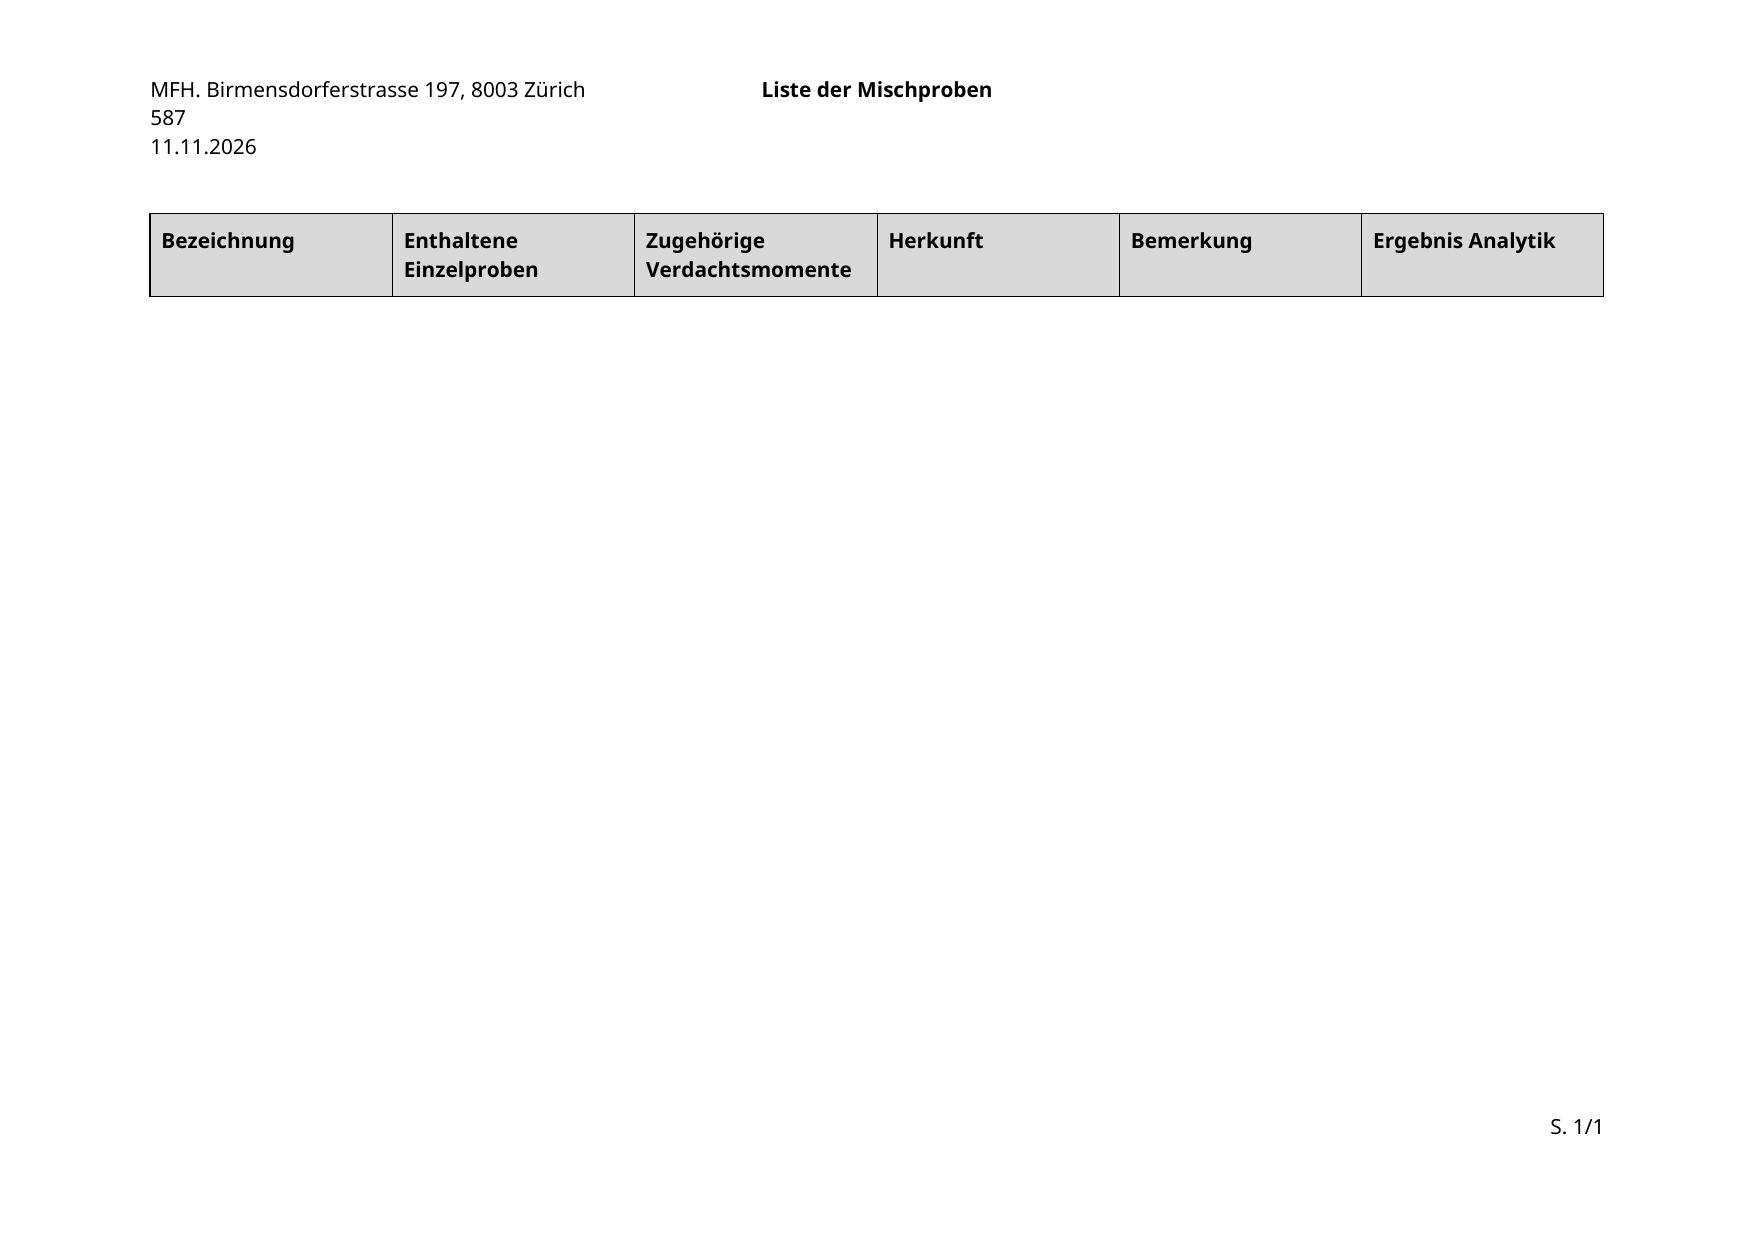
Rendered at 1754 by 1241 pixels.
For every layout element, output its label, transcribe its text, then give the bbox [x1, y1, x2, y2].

table_header Herkunft [878, 214, 1119, 296]
table_header Bemerkung [1120, 214, 1361, 296]
table_header Bezeichnung [151, 214, 392, 296]
table_header Ergebnis Analytik [1362, 214, 1603, 296]
table_header Zugehörige Verdachtsmomente [635, 214, 877, 296]
table_header Enthaltene Einzelproben [393, 214, 634, 296]
